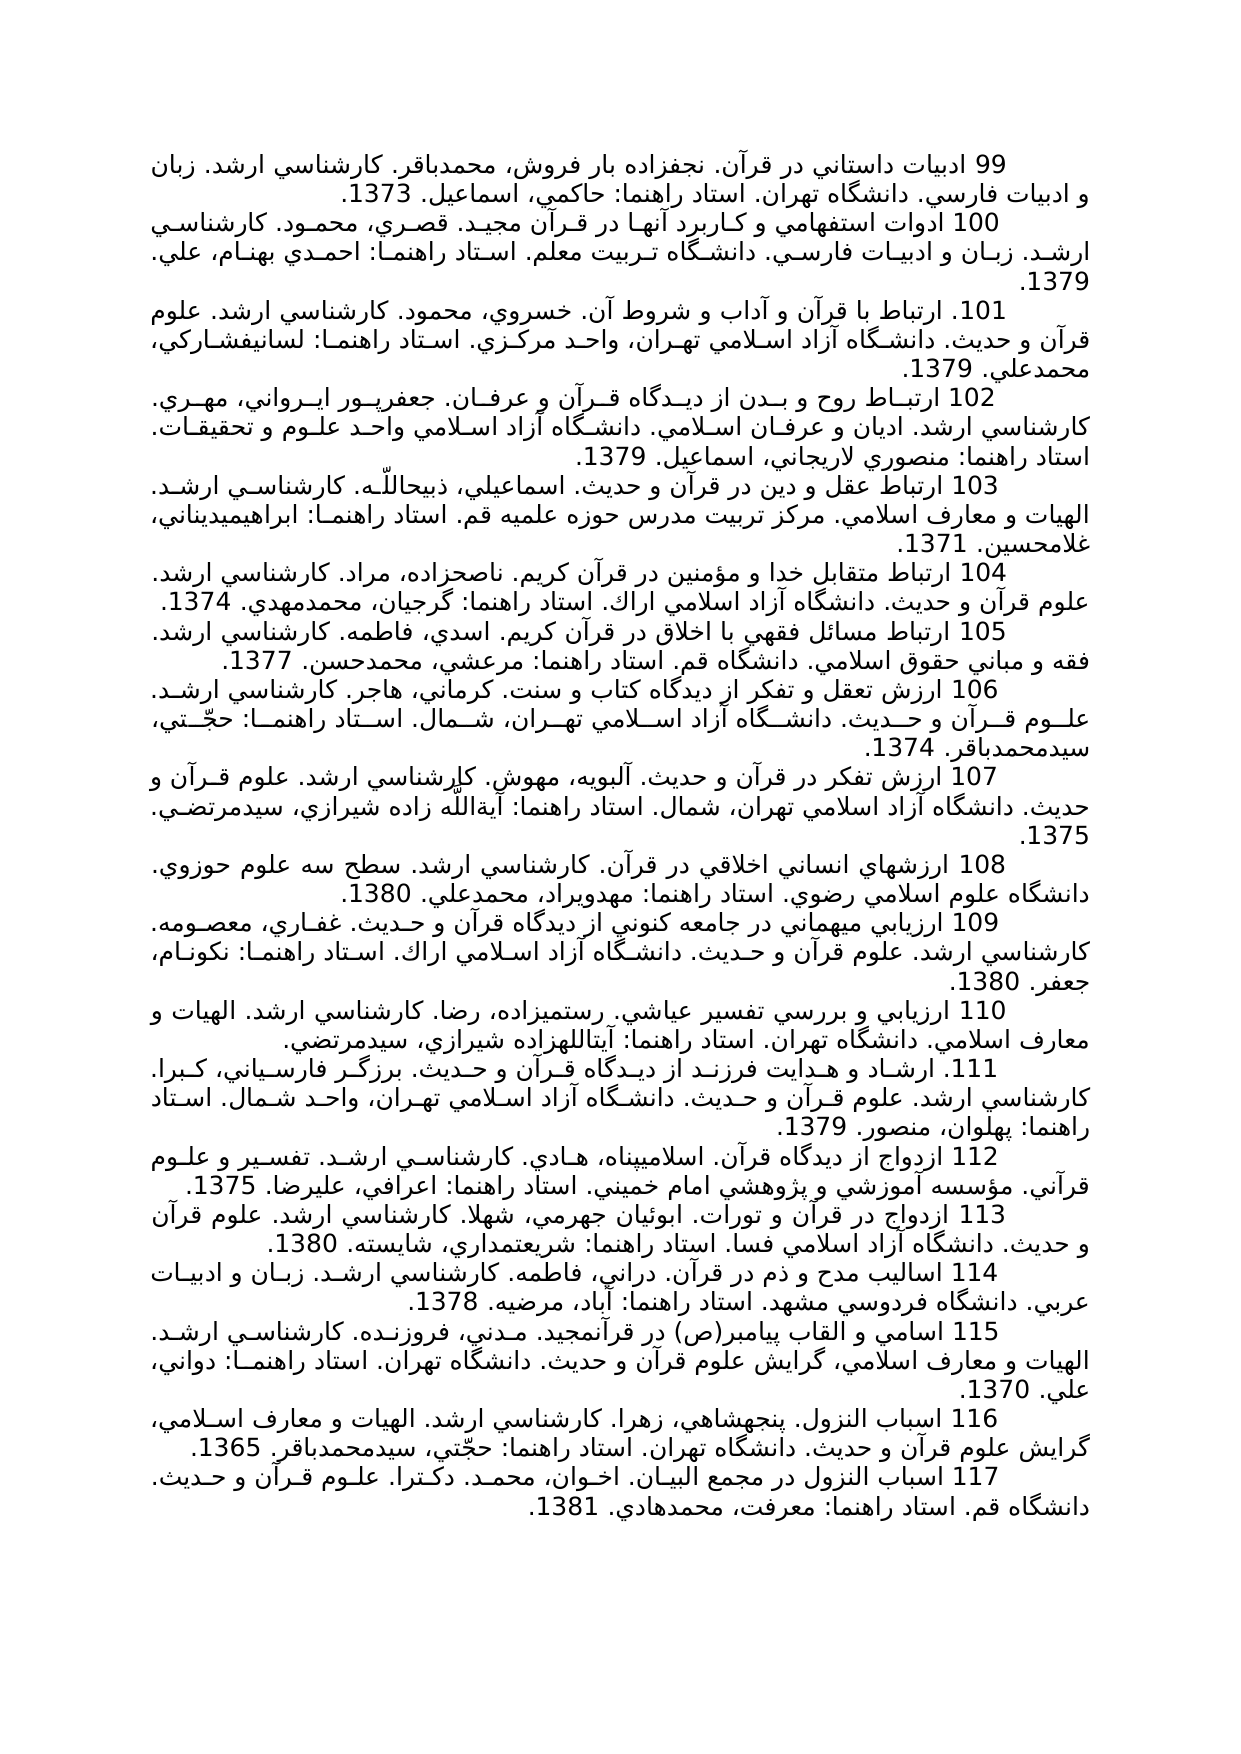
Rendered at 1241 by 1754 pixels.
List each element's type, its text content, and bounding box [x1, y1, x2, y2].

text 114 اساليب مدح و ذم در قرآن. دراني، فاطمه. كارشناسي ارشد. زبان و ادبيات عربي. دانشگاه فردوسي مشهد. استاد راهنما: آباد، مرضيه. 1378. [150, 1258, 1090, 1317]
text 115 اسامي و القاب پيامبر(ص) در قرآن‏مجيد. مدني، فروزنده. كارشناسي ارشد. الهيات و معارف اسلامي، گرايش علوم قرآن و حديث. دانشگاه تهران. استاد راهنما: دواني، علي. 1370. [150, 1317, 1090, 1404]
text 100 ادوات استفهامي و كاربرد آنها در قرآن مجيد. قصري، محمود. كارشناسي ارشد. زبان و ادبيات فارسي. دانشگاه تربيت معلم. استاد راهنما: احمدي بهنام، علي. 1379. [150, 208, 1090, 296]
text 109 ارزيابي ميهماني در جامعه كنوني از ديدگاه قرآن و حديث. غفاري، معصومه. كارشناسي ارشد. علوم قرآن و حديث. دانشگاه آزاد اسلامي اراك. استاد راهنما: نكونام، جعفر. 1380. [150, 908, 1090, 996]
text 105 ارتباط مسائل فقهي با اخلاق در قرآن كريم. اسدي، فاطمه. كارشناسي ارشد. فقه و مباني حقوق اسلامي. دانشگاه قم. استاد راهنما: مرعشي، محمدحسن. 1377. [150, 617, 1090, 675]
text 101. ارتباط با قرآن و آداب و شروط آن. خسروي، محمود. كارشناسي ارشد. علوم قرآن و حديث. دانشگاه آزاد اسلامي تهران، واحد مركزي. استاد راهنما: لساني‏فشاركي، محمدعلي. 1379. [150, 296, 1090, 383]
text 103 ارتباط عقل و دين در قرآن و حديث. اسماعيلي، ذبيح‏اللّه. كارشناسي ارشد. الهيات و معارف اسلامي. مركز تربيت مدرس حوزه علميه قم. استاد راهنما: ابراهيمي‏ديناني، غلامحسين. 1371. [150, 471, 1090, 558]
text 117 اسباب النزول در مجمع البيان. اخوان، محمد. دكترا. علوم قرآن و حديث. دانشگاه قم. استاد راهنما: معرفت، محمدهادي. 1381. [150, 1462, 1090, 1521]
text 110 ارزيابي و بررسي تفسير عياشي. رستمي‏زاده، رضا. كارشناسي ارشد. الهيات و معارف اسلامي. دانشگاه تهران. استاد راهنما: آيت‏الله‏زاده شيرازي، سيدمرتضي. [150, 996, 1090, 1054]
text 99 ادبيات داستاني در قرآن. نجف‏زاده بار فروش، محمدباقر. كارشناسي ارشد. زبان و ادبيات فارسي. دانشگاه تهران. استاد راهنما: حاكمي، اسماعيل. 1373. [150, 150, 1090, 208]
text 111. ارشاد و هدايت فرزند از ديدگاه قرآن و حديث. برزگر فارسياني، كبرا. كارشناسي ارشد. علوم قرآن و حديث. دانشگاه آزاد اسلامي تهران، واحد شمال. استاد راهنما: پهلوان، منصور. 1379. [150, 1054, 1090, 1142]
text 107 ارزش تفكر در قرآن و حديث. آل‏بويه، مهوش. كارشناسي ارشد. علوم قرآن و حديث. دانشگاه آزاد اسلامي تهران، شمال. استاد راهنما: آيةاللَّه زاده شيرازي، سيدمرتضي. 1375. [150, 762, 1090, 850]
text 108 ارزش‏هاي انساني اخلاقي در قرآن. كارشناسي ارشد. سطح سه علوم حوزوي. دانشگاه علوم اسلامي رضوي. استاد راهنما: مهدوي‏راد، محمدعلي. 1380. [150, 850, 1090, 908]
text 112 ازدواج از ديدگاه قرآن. اسلامي‏پناه، هادي. كارشناسي ارشد. تفسير و علوم قرآني. مؤسسه آموزشي و پژوهشي امام خميني. استاد راهنما: اعرافي، عليرضا. 1375. [150, 1142, 1090, 1200]
text 102 ارتباط روح و بدن از ديدگاه قرآن و عرفان. جعفرپور ايرواني، مهري. كارشناسي ارشد. اديان و عرفان اسلامي. دانشگاه آزاد اسلامي واحد علوم و تحقيقات. استاد راهنما: منصوري لاريجاني، اسماعيل. 1379. [150, 383, 1090, 471]
text 113 ازدواج در قرآن و تورات. ابوئيان جهرمي، شهلا. كارشناسي ارشد. علوم قرآن و حديث. دانشگاه آزاد اسلامي فسا. استاد راهنما: شريعتمداري، شايسته. 1380. [150, 1200, 1090, 1258]
text 104 ارتباط متقابل خدا و مؤمنين در قرآن كريم. ناصح‏زاده، مراد. كارشناسي ارشد. علوم قرآن و حديث. دانشگاه آزاد اسلامي اراك. استاد راهنما: گرجيان، محمدمهدي. 1374. [150, 558, 1090, 617]
text 116 اسباب النزول. پنجه‏شاهي، زهرا. كارشناسي ارشد. الهيات و معارف اسلامي، گرايش علوم قرآن و حديث. دانشگاه تهران. استاد راهنما: حجّتي، سيدمحمدباقر. 1365. [150, 1404, 1090, 1462]
text 106 ارزش تعقل و تفكر از ديدگاه كتاب و سنت. كرماني، هاجر. كارشناسي ارشد. علوم قرآن و حديث. دانشگاه آزاد اسلامي تهران، شمال. استاد راهنما: حجّتي، سيدمحمدباقر. 1374. [150, 675, 1090, 762]
